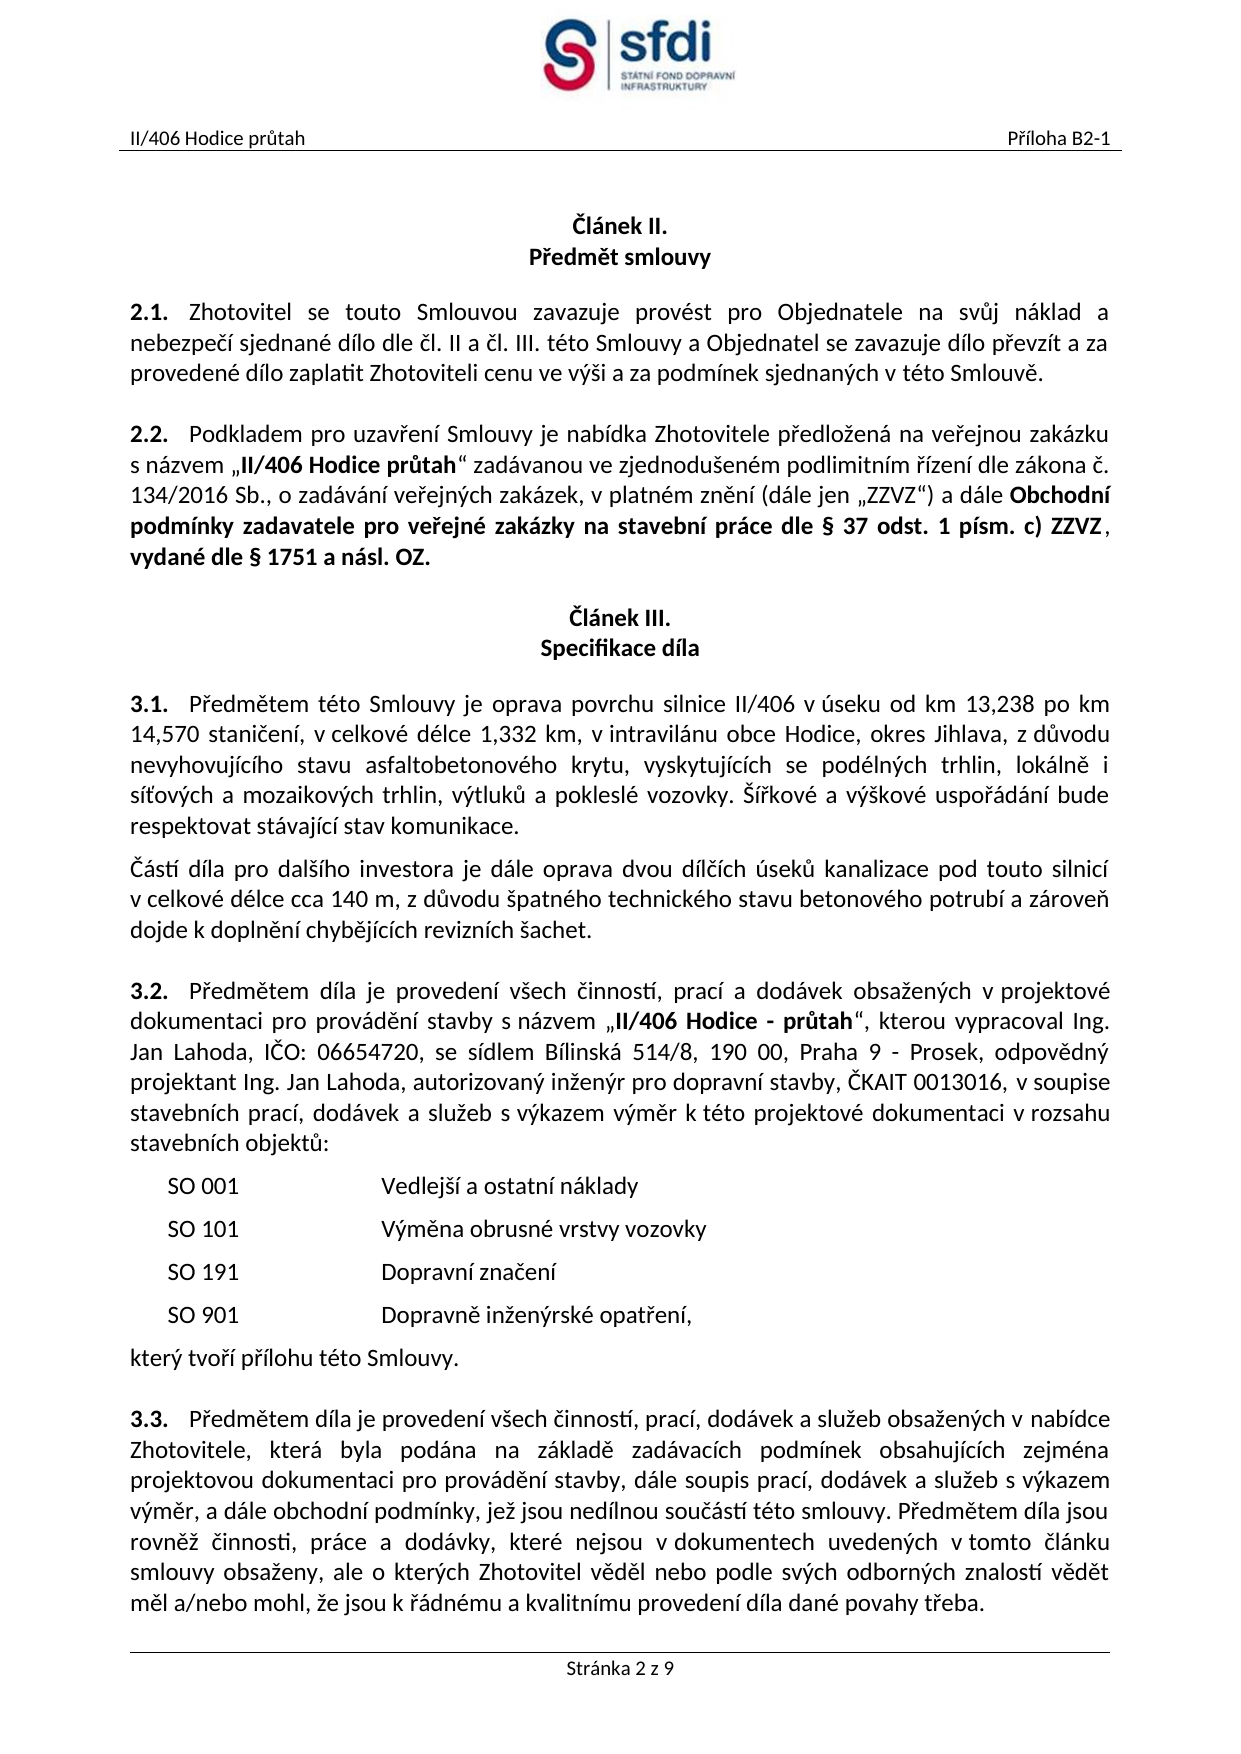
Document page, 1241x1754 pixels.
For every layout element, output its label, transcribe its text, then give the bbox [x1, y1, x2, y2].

list Podkladem pro uzavření Smlouvy je nabídka Zhotovitele předložená na veřejnou zakázku s názvem „II/406 Hodice průtah“ zadávanou ve zjednodušeném podlimitním řízení dle zákona č. 134/2016 Sb., o zadávání veřejných zakázek, v platném znění (dále jen „ZZVZ“) a dále Obchodní podmínky zadavatele pro veřejné zakázky na stavební práce dle § 37 odst. 1 písm. c) ZZVZ, vydané dle § 1751 a násl. OZ. [130, 418, 1110, 571]
list SO 001 Vedlejší a ostatní náklady [167, 1171, 1110, 1201]
list SO 101 Výměna obrusné vrstvy vozovky [167, 1213, 1110, 1244]
list SO 901 Dopravně inženýrské opatření, [167, 1299, 1110, 1330]
list Zhotovitel se touto Smlouvou zavazuje provést pro Objednatele na svůj náklad a nebezpečí sjednané dílo dle čl. II a čl. III. této Smlouvy a Objednatel se zavazuje dílo převzít a za provedené dílo zaplatit Zhotoviteli cenu ve výši a za podmínek sjednaných v této Smlouvě. [130, 296, 1110, 388]
text který tvoří přílohu této Smlouvy. [130, 1343, 1110, 1373]
list Předmětem díla je provedení všech činností, prací, dodávek a služeb obsažených v nabídce Zhotovitele, která byla podána na základě zadávacích podmínek obsahujících zejména projektovou dokumentaci pro provádění stavby, dále soupis prací, dodávek a služeb s výkazem výměr, a dále obchodní podmínky, jež jsou nedílnou součástí této smlouvy. Předmětem díla jsou rovněž činnosti, práce a dodávky, které nejsou v dokumentech uvedených v tomto článku smlouvy obsaženy, ale o kterých Zhotovitel věděl nebo podle svých odborných znalostí vědět měl a/nebo mohl, že jsou k řádnému a kvalitnímu provedení díla dané povahy třeba. [130, 1404, 1110, 1617]
list Předmětem této Smlouvy je oprava povrchu silnice II/406 v úseku od km 13,238 po km 14,570 staničení, v celkové délce 1,332 km, v intravilánu obce Hodice, okres Jihlava, z důvodu nevyhovujícího stavu asfaltobetonového krytu, vyskytujících se podélných trhlin, lokálně i síťových a mozaikových trhlin, výtluků a pokleslé vozovky. Šířkové a výškové uspořádání bude respektovat stávající stav komunikace. [130, 688, 1110, 840]
subtitle Předmět smlouvy [130, 241, 1110, 271]
list SO 191 Dopravní značení [167, 1257, 1110, 1287]
text Článek II. [130, 210, 1110, 241]
picture [540, 0, 738, 111]
text Článek III. [130, 602, 1110, 632]
text Částí díla pro dalšího investora je dále oprava dvou dílčích úseků kanalizace pod touto silnicí v celkové délce cca 140 m, z důvodu špatného technického stavu betonového potrubí a zároveň dojde k doplnění chybějících revizních šachet. [130, 853, 1110, 944]
list Předmětem díla je provedení všech činností, prací a dodávek obsažených v projektové dokumentaci pro provádění stavby s názvem „II/406 Hodice - průtah“, kterou vypracoval Ing. Jan Lahoda, IČO: 06654720, se sídlem Bílinská 514/8, 190 00, Praha 9 - Prosek, odpovědný projektant Ing. Jan Lahoda, autorizovaný inženýr pro dopravní stavby, ČKAIT 0013016, v soupise stavebních prací, dodávek a služeb s výkazem výměr k této projektové dokumentaci v rozsahu stavebních objektů: [130, 975, 1110, 1158]
subtitle Specifikace díla [130, 632, 1110, 663]
